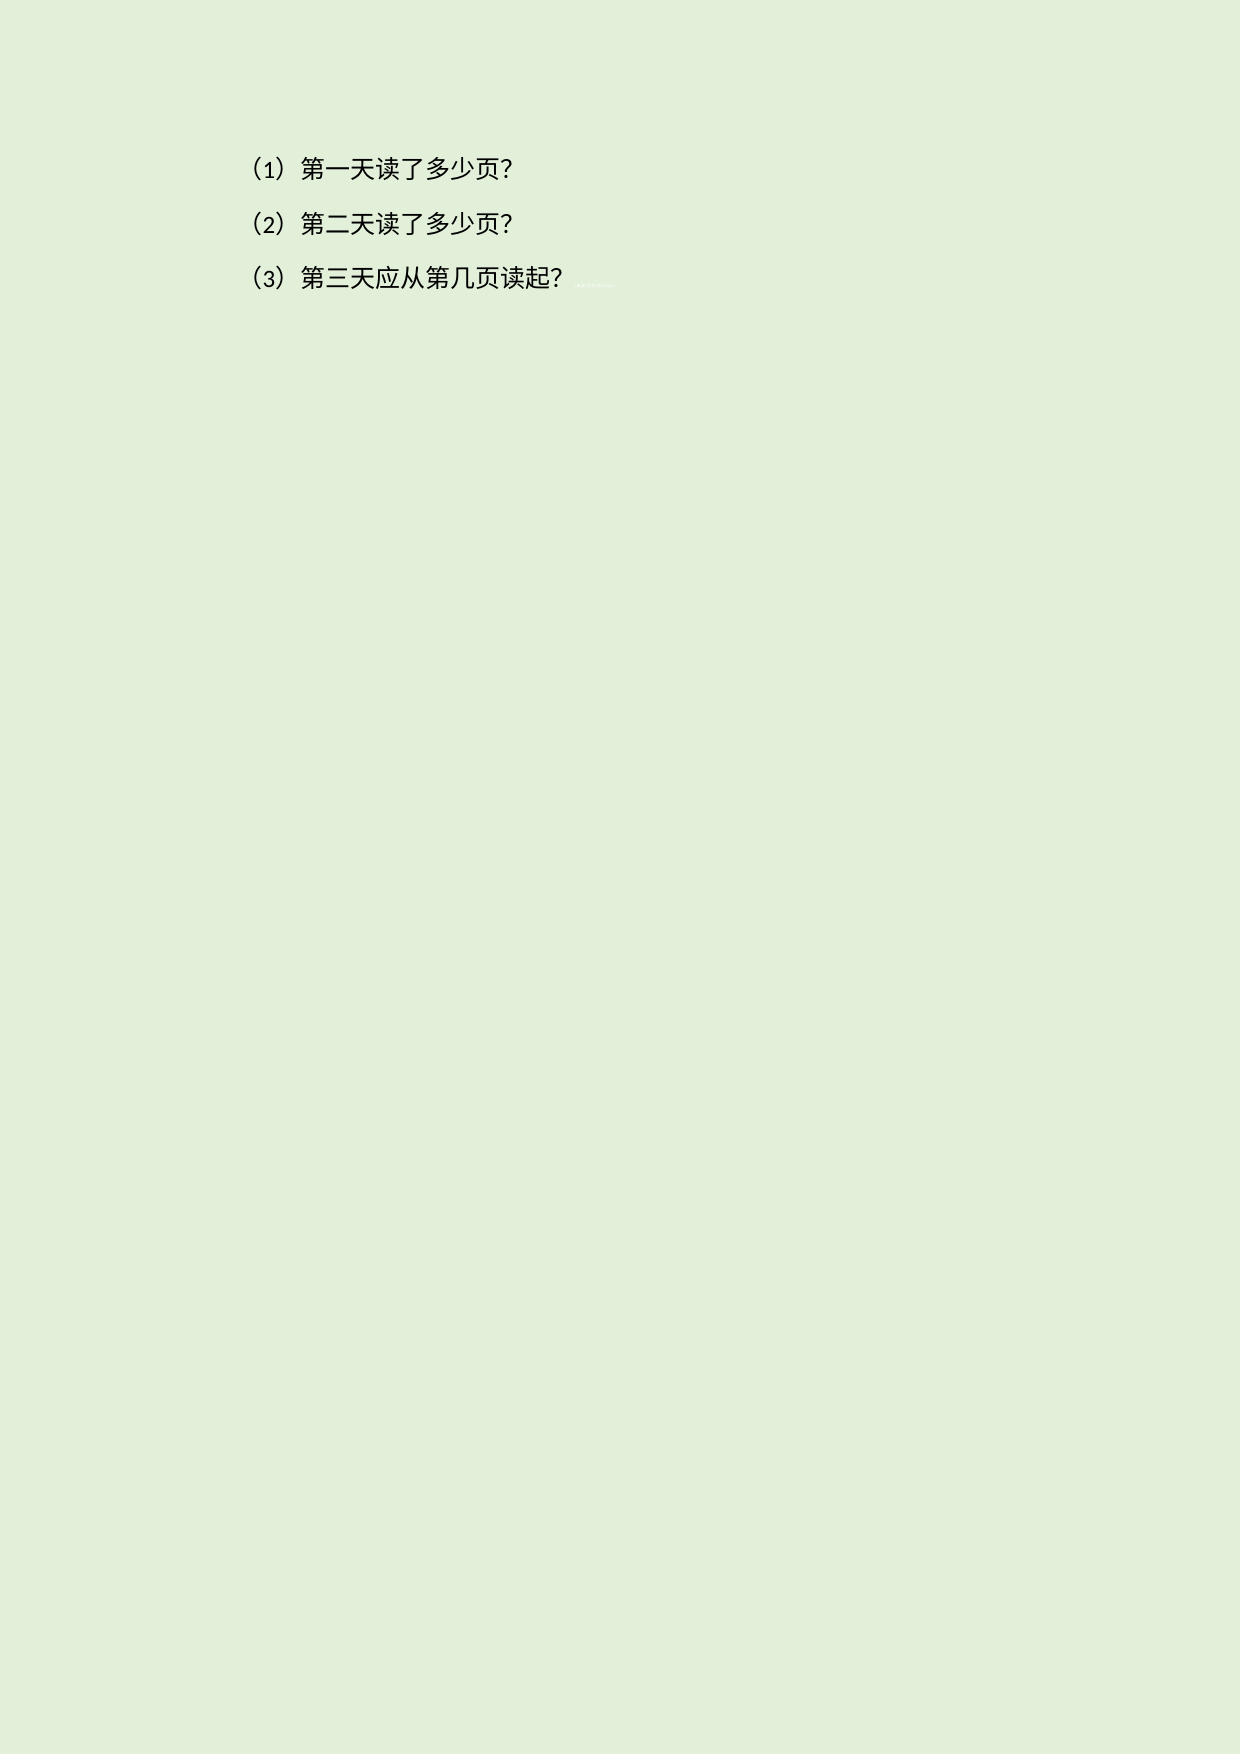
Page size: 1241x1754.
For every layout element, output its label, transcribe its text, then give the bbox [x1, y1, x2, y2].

text （3）第三天应从第几页读起？[来源:学,科,网Z,X,X,K] [187, 259, 1053, 295]
text （2）第二天读了多少页？ [187, 204, 1053, 241]
text （1）第一天读了多少页？ [187, 150, 1053, 186]
